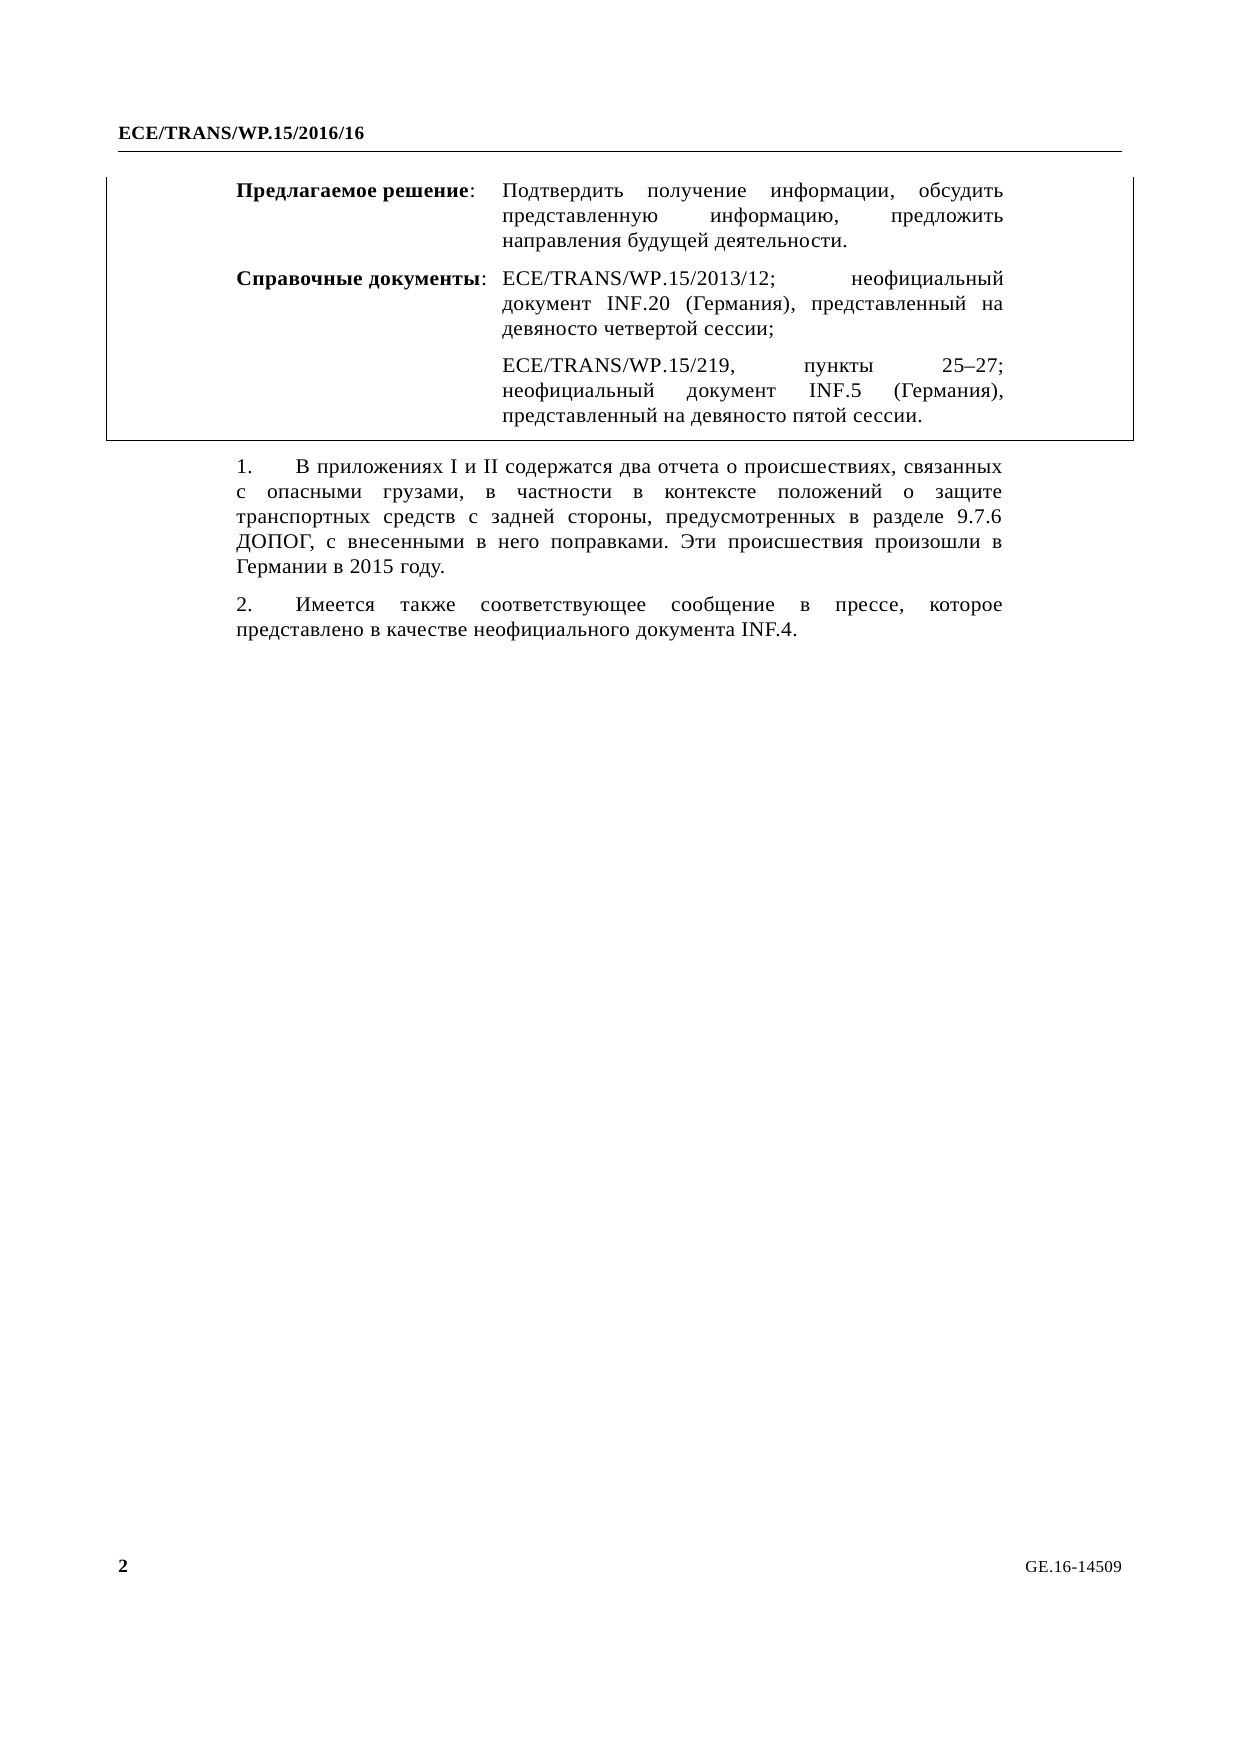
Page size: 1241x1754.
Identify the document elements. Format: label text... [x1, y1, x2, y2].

table_cell Справочные документы: ECE/TRANS/WP.15/2013/12; неофициальный документ INF.20 (Германия), представленный на девяносто четвертой сессии; ECE/TRANS/WP.15/219, пункты 25–27; неофициальный документ INF.5 (Германия), представленный на девяносто пятой сессии. [107, 265, 1133, 440]
text 2. Имеется также соответствующее сообщение в прессе, которое представлено в качестве неофициального документа INF.4. [236, 591, 1004, 641]
table_cell Предлагаемое решение: Подтвердить получение информации, обсудить представленную информацию, предложить направления будущей деятельности. [107, 177, 1133, 265]
text 1. В приложениях I и II содержатся два отчета о происшествиях, связанных с опасными грузами, в частности в контексте положений о защите транспортных средств с задней стороны, предусмотренных в разделе 9.7.6 ДОПОГ, с внесенными в него поправками. Эти происшествия произошли в Германии в 2015 году. [236, 453, 1004, 578]
